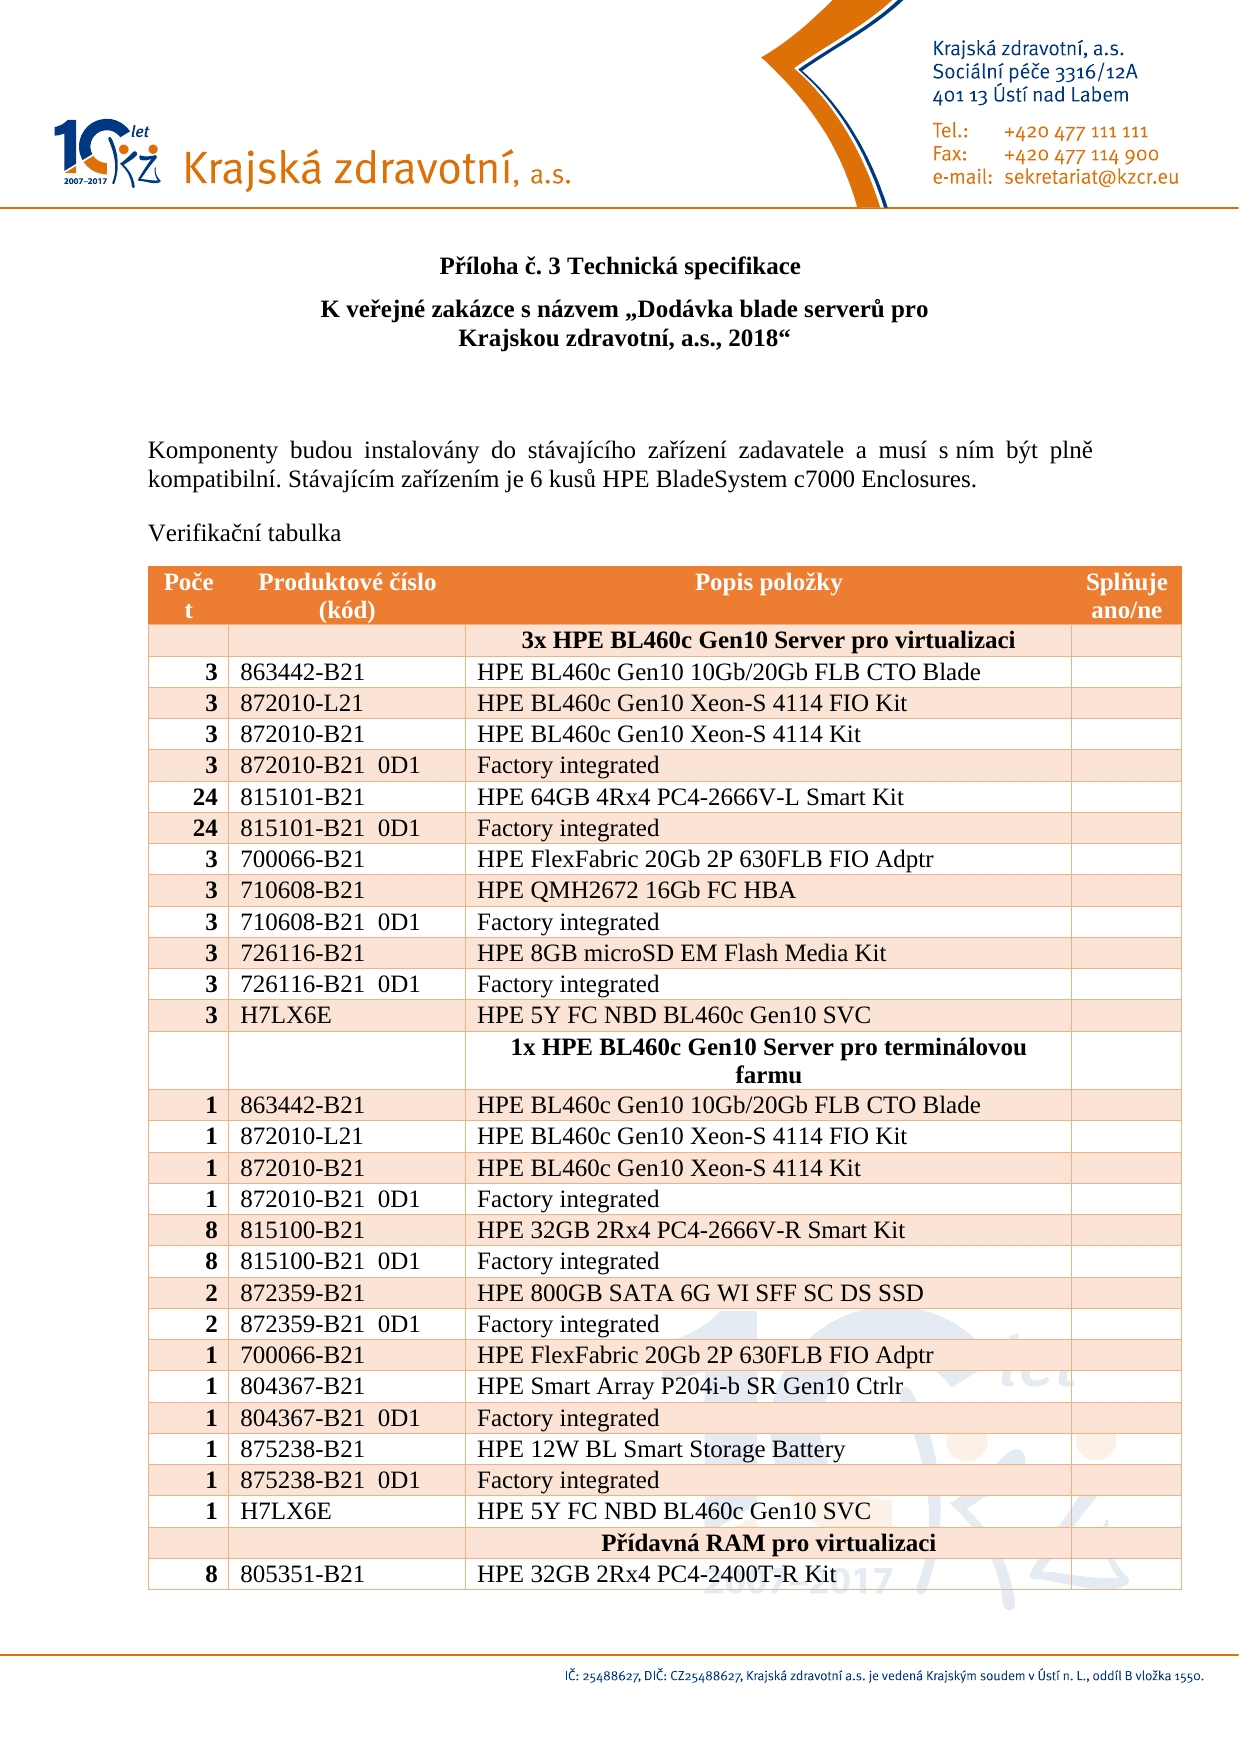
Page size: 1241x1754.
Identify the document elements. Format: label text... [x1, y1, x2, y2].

table_cell 710608-B21 [229, 875, 465, 906]
table_cell Factory integrated [466, 1184, 1071, 1214]
table_cell 863442-B21 [229, 1090, 465, 1120]
table_cell [1072, 625, 1181, 656]
table_cell [229, 1528, 465, 1558]
table_cell [149, 1528, 228, 1558]
table_cell [1072, 875, 1181, 906]
table_cell 3 [149, 938, 228, 968]
table_cell 875238-B21 0D1 [229, 1465, 465, 1495]
table_cell 3 [149, 844, 228, 874]
table_cell Factory integrated [466, 813, 1071, 843]
table_cell 3 [149, 750, 228, 781]
table_cell [1072, 907, 1181, 937]
table_cell 1 [149, 1090, 228, 1120]
table_cell 2 [149, 1278, 228, 1308]
table_cell [1072, 1559, 1181, 1589]
table_cell 3 [149, 1000, 228, 1031]
table_cell [1072, 1032, 1181, 1089]
table_cell [1072, 1000, 1181, 1031]
table_cell 24 [149, 782, 228, 812]
table_cell H7LX6E [229, 1000, 465, 1031]
table_header Popis položky [466, 567, 1071, 624]
table_cell [1072, 1528, 1181, 1558]
table_cell 1 [149, 1371, 228, 1402]
table_cell HPE FlexFabric 20Gb 2P 630FLB FIO Adptr [466, 1340, 1071, 1370]
table_cell HPE BL460c Gen10 Xeon-S 4114 FIO Kit [466, 688, 1071, 718]
subtitle Komponenty budou instalovány do stávajícího zařízení zadavatele a musí s ním být plně kompatibilní. Stávajícím zařízením je 6 kusů HPE BladeSystem c7000 Enclosures. [148, 436, 1093, 493]
table_cell 815101-B21 0D1 [229, 813, 465, 843]
table_cell 872010-L21 [229, 1121, 465, 1152]
table_cell 3 [149, 688, 228, 718]
table_cell 24 [149, 813, 228, 843]
table_cell HPE 12W BL Smart Storage Battery [466, 1434, 1071, 1464]
table_cell H7LX6E [229, 1496, 465, 1527]
table_cell [1072, 1465, 1181, 1495]
table_cell HPE BL460c Gen10 Xeon-S 4114 Kit [466, 719, 1071, 749]
table_cell 2 [149, 1309, 228, 1339]
table_cell HPE 64GB 4Rx4 PC4-2666V-L Smart Kit [466, 782, 1071, 812]
table_cell 3 [149, 875, 228, 906]
table_cell HPE 8GB microSD EM Flash Media Kit [466, 938, 1071, 968]
table_cell [1072, 1434, 1181, 1464]
table_cell HPE BL460c Gen10 10Gb/20Gb FLB CTO Blade [466, 1090, 1071, 1120]
table_cell 1 [149, 1121, 228, 1152]
table_cell 815101-B21 [229, 782, 465, 812]
table_cell [1072, 1371, 1181, 1402]
table_cell Přídavná RAM pro virtualizaci [466, 1528, 1071, 1558]
table_cell Factory integrated [466, 1246, 1071, 1277]
table_cell 804367-B21 [229, 1371, 465, 1402]
table_cell 710608-B21 0D1 [229, 907, 465, 937]
table_cell [1072, 938, 1181, 968]
table_cell [1072, 1215, 1181, 1245]
table_cell 1 [149, 1403, 228, 1433]
table_cell 1 [149, 1434, 228, 1464]
title Příloha č. 3 Technická specifikace [148, 251, 1093, 280]
table_cell [1072, 688, 1181, 718]
table_cell HPE QMH2672 16Gb FC HBA [466, 875, 1071, 906]
table_cell [1072, 1309, 1181, 1339]
table_cell 872010-B21 [229, 719, 465, 749]
table_cell HPE FlexFabric 20Gb 2P 630FLB FIO Adptr [466, 844, 1071, 874]
table_cell [1072, 1340, 1181, 1370]
table_cell 1 [149, 1465, 228, 1495]
table_header Splňuje ano/ne [1072, 567, 1181, 624]
table_cell 815100-B21 [229, 1215, 465, 1245]
table_cell 726116-B21 [229, 938, 465, 968]
table_cell 1 [149, 1496, 228, 1527]
table_cell HPE 32GB 2Rx4 PC4-2400T-R Kit [466, 1559, 1071, 1589]
table_cell [1072, 1153, 1181, 1183]
table_cell Factory integrated [466, 969, 1071, 999]
table_cell Factory integrated [466, 907, 1071, 937]
table_cell HPE BL460c Gen10 Xeon-S 4114 FIO Kit [466, 1121, 1071, 1152]
table_cell 872010-B21 0D1 [229, 1184, 465, 1214]
table_cell HPE 32GB 2Rx4 PC4-2666V-R Smart Kit [466, 1215, 1071, 1245]
table_cell 875238-B21 [229, 1434, 465, 1464]
table_cell [1072, 782, 1181, 812]
table_cell 3 [149, 969, 228, 999]
table_cell 1 [149, 1153, 228, 1183]
table_header Počet [149, 567, 228, 624]
table_cell 3x HPE BL460c Gen10 Server pro virtualizaci [466, 625, 1071, 656]
table_cell Factory integrated [466, 750, 1071, 781]
table_cell [1072, 1121, 1181, 1152]
table_cell [1072, 969, 1181, 999]
table_cell [1072, 1403, 1181, 1433]
table_cell [1072, 1090, 1181, 1120]
table_cell [1072, 1496, 1181, 1527]
table_cell [1072, 750, 1181, 781]
table_cell Factory integrated [466, 1309, 1071, 1339]
table_cell [229, 625, 465, 656]
table_cell [1072, 657, 1181, 687]
table_header Produktové číslo (kód) [229, 567, 465, 624]
table_cell [1072, 844, 1181, 874]
text Krajskou zdravotní, a.s., 2018“ [185, 323, 1064, 352]
table_cell 700066-B21 [229, 844, 465, 874]
table_cell 1 [149, 1340, 228, 1370]
table_cell 726116-B21 0D1 [229, 969, 465, 999]
table_cell HPE BL460c Gen10 Xeon-S 4114 Kit [466, 1153, 1071, 1183]
text K veřejné zakázce s názvem „Dodávka blade serverů pro [185, 294, 1064, 323]
table_cell 872359-B21 0D1 [229, 1309, 465, 1339]
table_cell 8 [149, 1215, 228, 1245]
table_cell 872359-B21 [229, 1278, 465, 1308]
table_cell HPE 5Y FC NBD BL460c Gen10 SVC [466, 1000, 1071, 1031]
table_cell [1072, 1184, 1181, 1214]
table_cell Factory integrated [466, 1465, 1071, 1495]
text Verifikační tabulka [148, 518, 1093, 547]
table_cell 3 [149, 657, 228, 687]
table_cell 8 [149, 1246, 228, 1277]
table_cell 8 [149, 1559, 228, 1589]
table_cell HPE Smart Array P204i-b SR Gen10 Ctrlr [466, 1371, 1071, 1402]
table_cell 805351-B21 [229, 1559, 465, 1589]
table_cell HPE 5Y FC NBD BL460c Gen10 SVC [466, 1496, 1071, 1527]
table_cell HPE 800GB SATA 6G WI SFF SC DS SSD [466, 1278, 1071, 1308]
table_cell [1072, 813, 1181, 843]
table_cell 872010-B21 0D1 [229, 750, 465, 781]
table_cell 3 [149, 907, 228, 937]
table_cell 700066-B21 [229, 1340, 465, 1370]
table_cell 815100-B21 0D1 [229, 1246, 465, 1277]
table_cell 872010-B21 [229, 1153, 465, 1183]
table_cell [1072, 1278, 1181, 1308]
table_cell Factory integrated [466, 1403, 1071, 1433]
table_cell 872010-L21 [229, 688, 465, 718]
table_cell [149, 625, 228, 656]
table_cell 863442-B21 [229, 657, 465, 687]
table_cell [149, 1032, 228, 1089]
table_cell [229, 1032, 465, 1089]
table_cell 1x HPE BL460c Gen10 Server pro terminálovou farmu [466, 1032, 1071, 1089]
table_cell [1072, 719, 1181, 749]
table_cell [1072, 1246, 1181, 1277]
table_cell HPE BL460c Gen10 10Gb/20Gb FLB CTO Blade [466, 657, 1071, 687]
table_cell 1 [149, 1184, 228, 1214]
table_cell 804367-B21 0D1 [229, 1403, 465, 1433]
table_cell 3 [149, 719, 228, 749]
